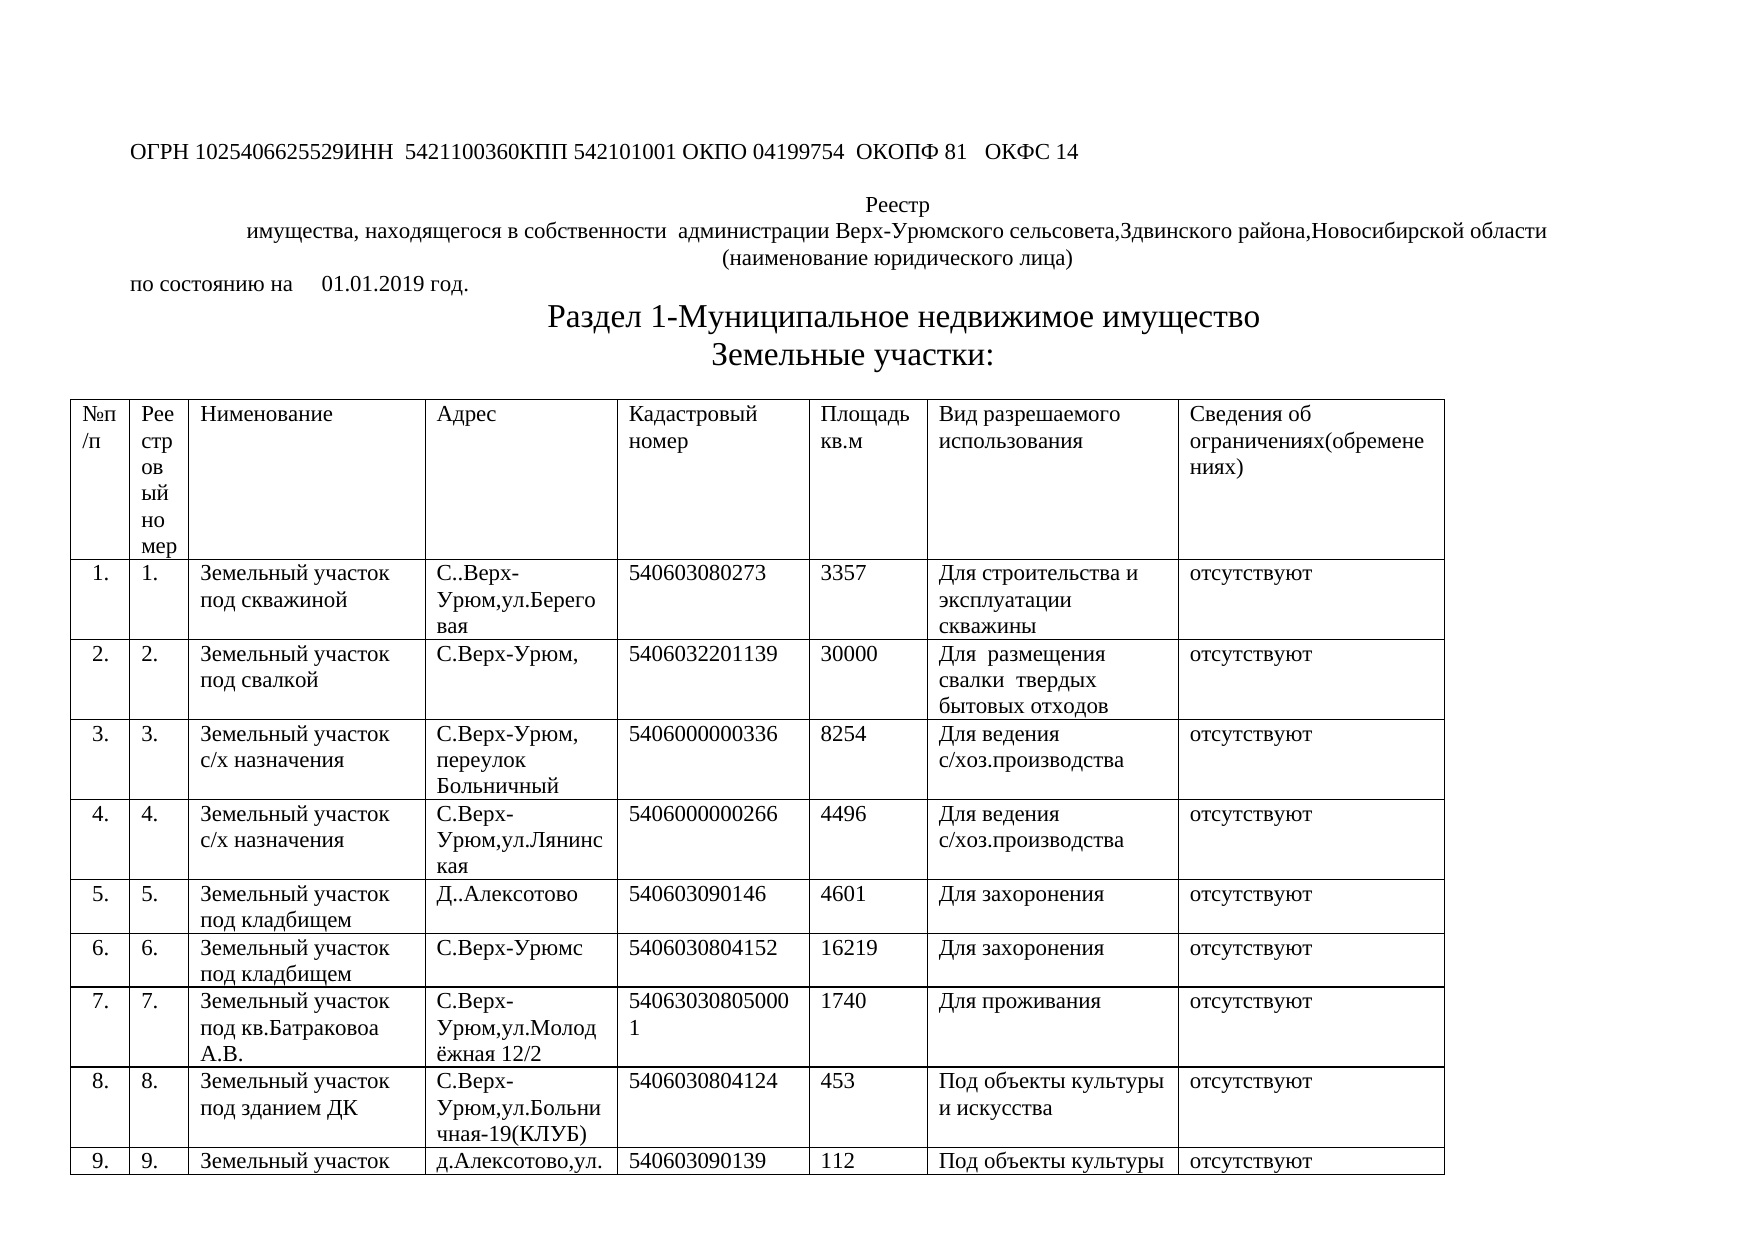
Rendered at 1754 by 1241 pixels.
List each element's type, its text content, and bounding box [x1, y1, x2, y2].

table_cell С.Верх-Урюм,ул.Больничная-19(КЛУБ) [426, 1068, 617, 1147]
table_cell 5. [71, 880, 129, 933]
table_cell 540603080273 [618, 560, 809, 638]
table_cell 5406030804152 [618, 934, 809, 986]
table_cell 3. [130, 720, 188, 799]
table_cell 453 [810, 1068, 927, 1147]
table_cell 7. [130, 988, 188, 1066]
table_cell 1. [71, 560, 129, 638]
table_cell 5406030804124 [618, 1068, 809, 1147]
table_cell Для размещения свалки твердых бытовых отходов [928, 640, 1178, 719]
table_header Площадь кв.м [810, 400, 927, 558]
table_header Нименование [189, 400, 425, 558]
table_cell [928, 1068, 1178, 1147]
text имущества, находящегося в собственности администрации Верх-Урюмского сельсовета,Здвинского района,Новосибирской области [130, 217, 1665, 243]
table_cell 4. [71, 800, 129, 879]
table_cell Для ведения с/хоз.производства [928, 800, 1178, 879]
table_header Адрес [426, 400, 617, 558]
table_cell 3. [71, 720, 129, 799]
table_cell 6. [71, 934, 129, 986]
table_cell Для захоронения [928, 880, 1178, 933]
table_cell Земельный участок под зданием ДК [189, 1068, 425, 1147]
table_cell отсутствуют [1179, 880, 1444, 933]
table_header Кадастровый номер [618, 400, 809, 558]
table_cell 4601 [810, 880, 927, 933]
text по состоянию на 01.01.2019 год. [130, 270, 1665, 296]
table_cell 112 [810, 1148, 927, 1174]
table_cell 5406000000336 [618, 720, 809, 799]
table_cell 8. [71, 1068, 129, 1147]
table_cell 7. [71, 988, 129, 1066]
table_cell Земельный участок под кв.Батраковоа А.В. [189, 988, 425, 1066]
table_cell 4. [130, 800, 188, 879]
table_cell отсутствуют [1179, 720, 1444, 799]
table_cell отсутствуют [1179, 1148, 1444, 1174]
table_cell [928, 1148, 1178, 1174]
table_cell 540603090139 [618, 1148, 809, 1174]
text Раздел 1-Муниципальное недвижимое имущество [130, 296, 1665, 334]
table_cell 8254 [810, 720, 927, 799]
table_cell Земельный участок под кладбищем [189, 934, 425, 986]
table_cell 2. [130, 640, 188, 719]
table_cell отсутствуют [1179, 934, 1444, 986]
table_cell 5406000000266 [618, 800, 809, 879]
table_header №п/п [71, 400, 129, 558]
table_cell 30000 [810, 640, 927, 719]
table_cell отсутствуют [1179, 560, 1444, 638]
table_cell 4496 [810, 800, 927, 879]
table_cell 16219 [810, 934, 927, 986]
table_cell Для ведения с/хоз.производства [928, 720, 1178, 799]
table_cell Земельный участок под свалкой [189, 640, 425, 719]
table_cell 540603090146 [618, 880, 809, 933]
table_cell 540630308050001 [618, 988, 809, 1066]
table_cell отсутствуют [1179, 640, 1444, 719]
table_cell С.Верх-Урюм,ул.Лянинская [426, 800, 617, 879]
table_cell Земельный участок под кладбищем [189, 880, 425, 933]
table_cell 1. [130, 560, 188, 638]
text ОГРН 1025406625529ИНН 5421100360КПП 542101001 ОКПО 04199754 ОКОПФ 81 ОКФС 14 [130, 138, 1665, 164]
table_cell 3357 [810, 560, 927, 638]
table_cell отсутствуют [1179, 800, 1444, 879]
table_cell 9. [71, 1148, 129, 1174]
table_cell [189, 1148, 425, 1174]
table_cell С..Верх-Урюм,ул.Береговая [426, 560, 617, 638]
table_header Реестровый номер [130, 400, 188, 558]
table_cell отсутствуют [1179, 988, 1444, 1066]
table_cell Д..Алексотово [426, 880, 617, 933]
table_cell 1740 [810, 988, 927, 1066]
table_cell Для захоронения [928, 934, 1178, 986]
table_cell С.Верх-Урюм,ул.Молодёжная 12/2 [426, 988, 617, 1066]
text Реестр [130, 191, 1665, 217]
table_cell С.Верх-Урюмс [426, 934, 617, 986]
table_cell С.Верх-Урюм, переулок Больничный [426, 720, 617, 799]
table_cell 2. [71, 640, 129, 719]
table_cell 8. [130, 1068, 188, 1147]
table_cell Земельный участок с/х назначения [189, 800, 425, 879]
table_header Сведения об ограничениях(обременениях) [1179, 400, 1444, 558]
table_cell С.Верх-Урюм, [426, 640, 617, 719]
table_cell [426, 1148, 617, 1174]
text (наименование юридического лица) [130, 243, 1665, 270]
table_cell Для проживания [928, 988, 1178, 1066]
table_cell 9. [130, 1148, 188, 1174]
table_cell 6. [130, 934, 188, 986]
table_header Вид разрешаемого использования [928, 400, 1178, 558]
text Земельные участки: [130, 334, 1665, 373]
table_cell отсутствуют [1179, 1068, 1444, 1147]
table_cell Для строительства и эксплуатации скважины [928, 560, 1178, 638]
table_cell 5. [130, 880, 188, 933]
table_cell Земельный участок под скважиной [189, 560, 425, 638]
table_cell Земельный участок с/х назначения [189, 720, 425, 799]
table_cell 5406032201139 [618, 640, 809, 719]
